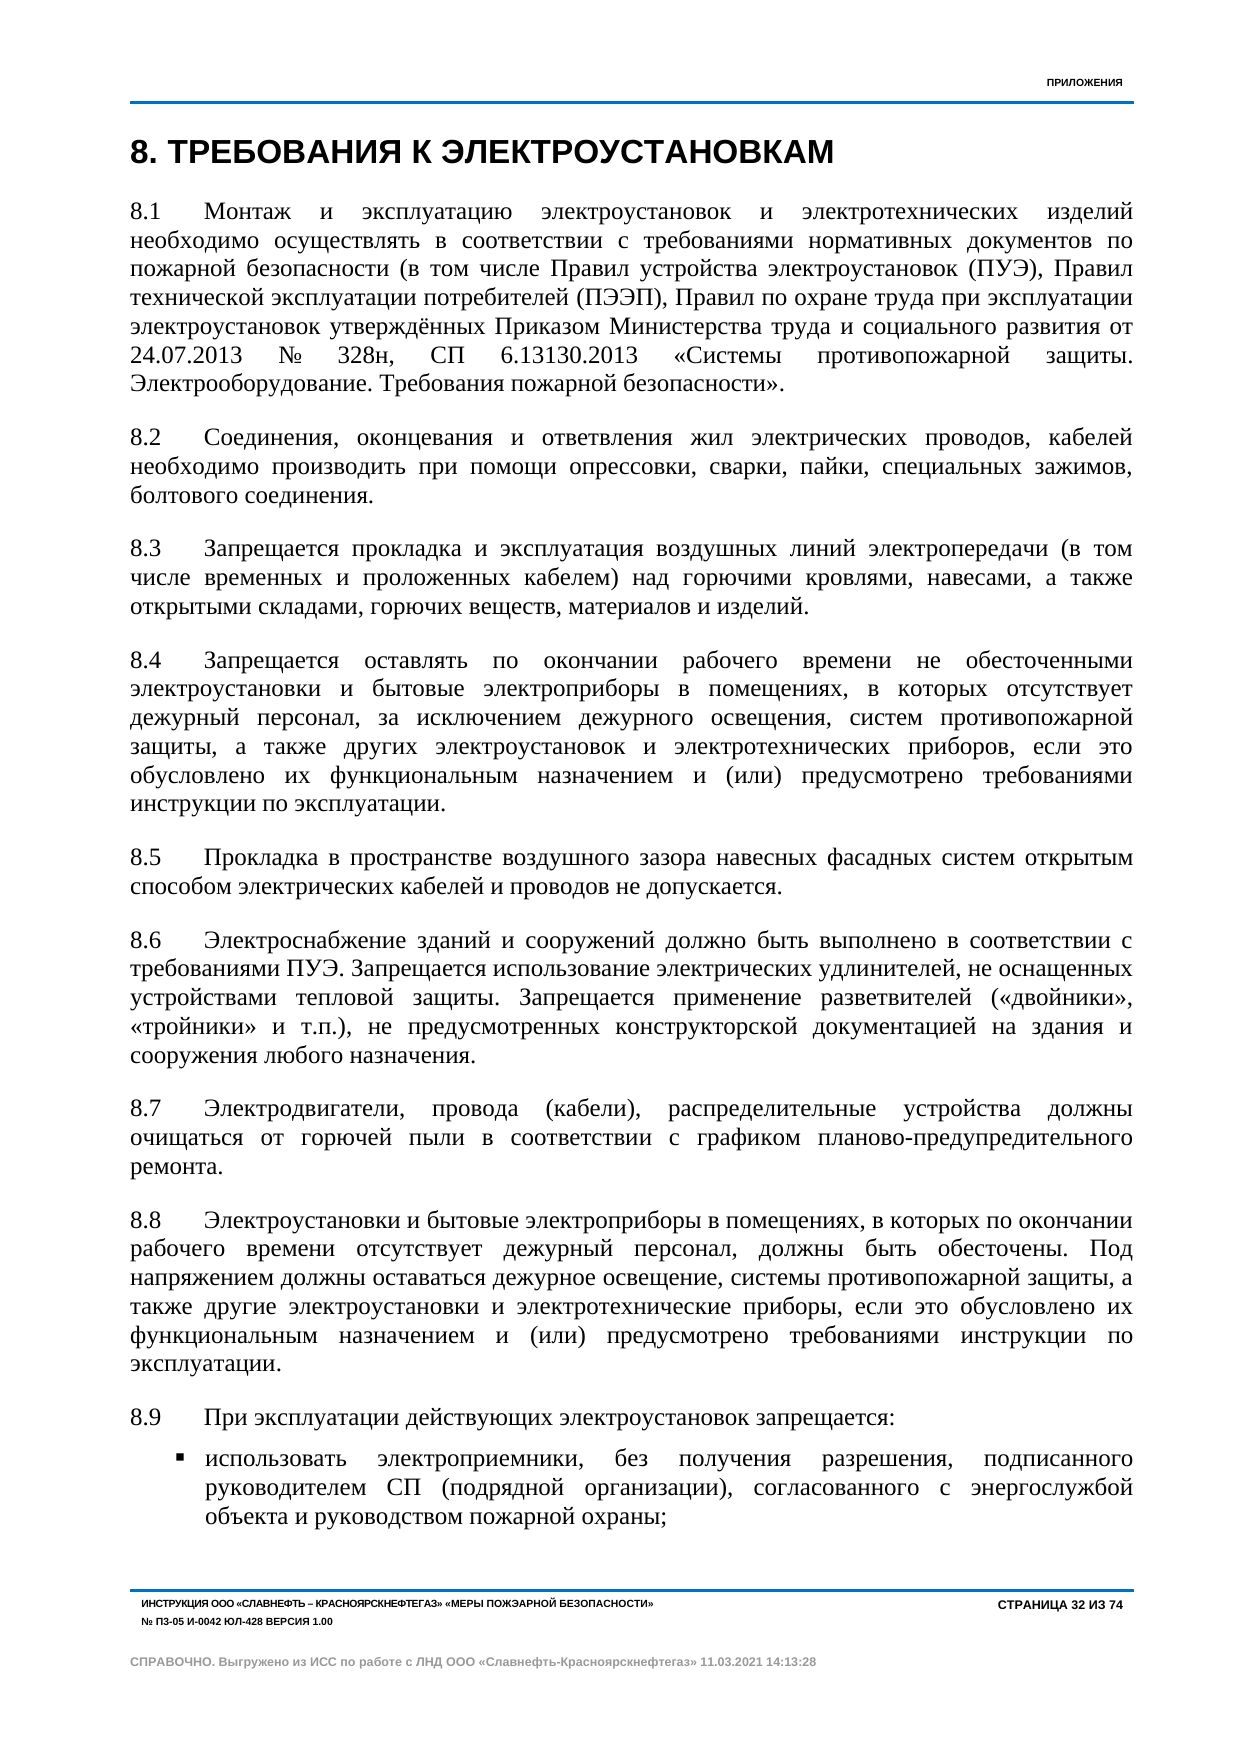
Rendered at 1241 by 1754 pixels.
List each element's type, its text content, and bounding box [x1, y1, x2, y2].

list Соединения, оконцевания и ответвления жил электрических проводов, кабелей необходимо производить при помощи опрессовки, сварки, пайки, специальных зажимов, болтового соединения. [130, 422, 1134, 508]
list Электродвигатели, провода (кабели), распределительные устройства должны очищаться от горючей пыли в соответствии с графиком планово-предупредительного ремонта. [130, 1093, 1134, 1180]
list При эксплуатации действующих электроустановок запрещается: [130, 1402, 1134, 1431]
list Запрещается прокладка и эксплуатация воздушных линий электропередачи (в том числе временных и проложенных кабелем) над горючими кровлями, навесами, а также открытыми складами, горючих веществ, материалов и изделий. [130, 533, 1134, 620]
subtitle ТРЕБОВАНИЯ К ЭЛЕКТРОУСТАНОВКАМ [130, 133, 1134, 171]
list Запрещается оставлять по окончании рабочего времени не обесточенными электроустановки и бытовые электроприборы в помещениях, в которых отсутствует дежурный персонал, за исключением дежурного освещения, систем противопожарной защиты, а также других электроустановок и электротехнических приборов, если это обусловлено их функциональным назначением и (или) предусмотрено требованиями инструкции по эксплуатации. [130, 645, 1134, 817]
list Электроснабжение зданий и сооружений должно быть выполнено в соответствии с требованиями ПУЭ. Запрещается использование электрических удлинителей, не оснащенных устройствами тепловой защиты. Запрещается применение разветвителей («двойники», «тройники» и т.п.), не предусмотренных конструкторской документацией на здания и сооружения любого назначения. [130, 925, 1134, 1068]
list использовать электроприемники, без получения разрешения, подписанного руководителем СП (подрядной организации), согласованного с энергослужбой объекта и руководством пожарной охраны; [174, 1443, 1134, 1530]
list Электроустановки и бытовые электроприборы в помещениях, в которых по окончании рабочего времени отсутствует дежурный персонал, должны быть обесточены. Под напряжением должны оставаться дежурное освещение, системы противопожарной защиты, а также другие электроустановки и электротехнические приборы, если это обусловлено их функциональным назначением и (или) предусмотрено требованиями инструкции по эксплуатации. [130, 1205, 1134, 1377]
list Монтаж и эксплуатацию электроустановок и электротехнических изделий необходимо осуществлять в соответствии с требованиями нормативных документов по пожарной безопасности (в том числе Правил устройства электроустановок (ПУЭ), Правил технической эксплуатации потребителей (ПЭЭП), Правил по охране труда при эксплуатации электроустановок утверждённых Приказом Министерства труда и социального развития от 24.07.2013 № 328н, СП 6.13130.2013 «Системы противопожарной защиты. Электрооборудование. Требования пожарной безопасности». [130, 196, 1134, 397]
list Прокладка в пространстве воздушного зазора навесных фасадных систем открытым способом электрических кабелей и проводов не допускается. [130, 842, 1134, 900]
